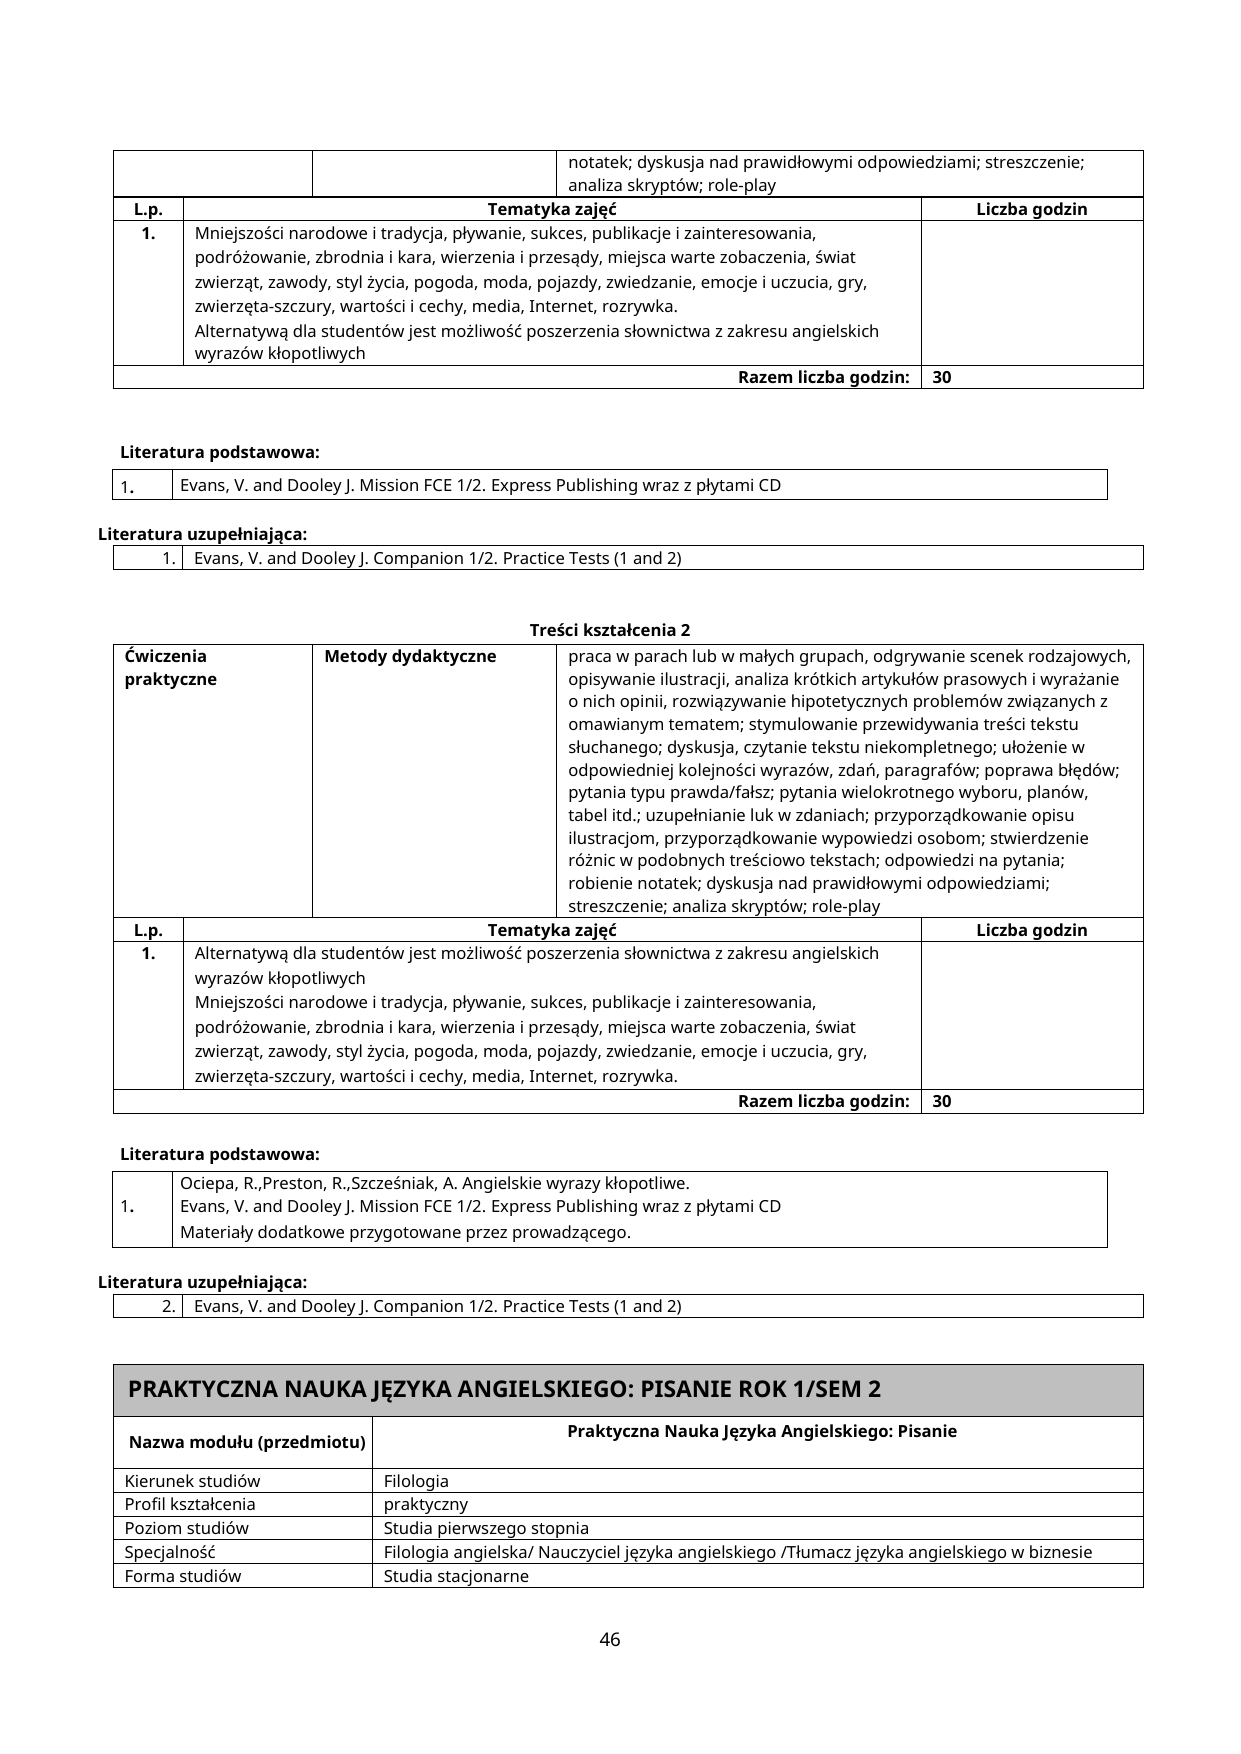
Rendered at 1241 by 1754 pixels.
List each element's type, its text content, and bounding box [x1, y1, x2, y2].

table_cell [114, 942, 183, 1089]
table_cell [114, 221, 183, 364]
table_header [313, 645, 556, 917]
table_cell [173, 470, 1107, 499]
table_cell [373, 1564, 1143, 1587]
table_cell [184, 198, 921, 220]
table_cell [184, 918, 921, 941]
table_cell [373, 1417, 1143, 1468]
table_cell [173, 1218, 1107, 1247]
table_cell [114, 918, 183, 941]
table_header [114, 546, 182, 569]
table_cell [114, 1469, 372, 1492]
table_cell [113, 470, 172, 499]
text Literatura uzupełniająca: [98, 523, 1107, 545]
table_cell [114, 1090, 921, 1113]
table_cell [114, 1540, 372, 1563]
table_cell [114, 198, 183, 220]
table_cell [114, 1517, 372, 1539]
text Treści kształcenia 2 [112, 619, 1107, 642]
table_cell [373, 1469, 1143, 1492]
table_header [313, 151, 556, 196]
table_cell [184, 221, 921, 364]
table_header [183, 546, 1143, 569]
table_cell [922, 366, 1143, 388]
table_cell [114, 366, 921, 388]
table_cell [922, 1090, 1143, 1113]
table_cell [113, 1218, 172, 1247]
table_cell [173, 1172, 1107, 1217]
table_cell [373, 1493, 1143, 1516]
text Literatura uzupełniająca: [98, 1271, 1107, 1293]
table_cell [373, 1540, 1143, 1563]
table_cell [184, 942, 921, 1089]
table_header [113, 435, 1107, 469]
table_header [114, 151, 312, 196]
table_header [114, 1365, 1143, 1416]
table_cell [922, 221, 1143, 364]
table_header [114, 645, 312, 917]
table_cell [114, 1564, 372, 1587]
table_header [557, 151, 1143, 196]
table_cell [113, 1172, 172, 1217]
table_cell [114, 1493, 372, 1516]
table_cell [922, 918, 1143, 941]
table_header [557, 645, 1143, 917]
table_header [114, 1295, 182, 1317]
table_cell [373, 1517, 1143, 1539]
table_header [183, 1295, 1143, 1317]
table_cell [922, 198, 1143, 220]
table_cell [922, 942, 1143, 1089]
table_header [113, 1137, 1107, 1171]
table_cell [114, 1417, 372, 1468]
